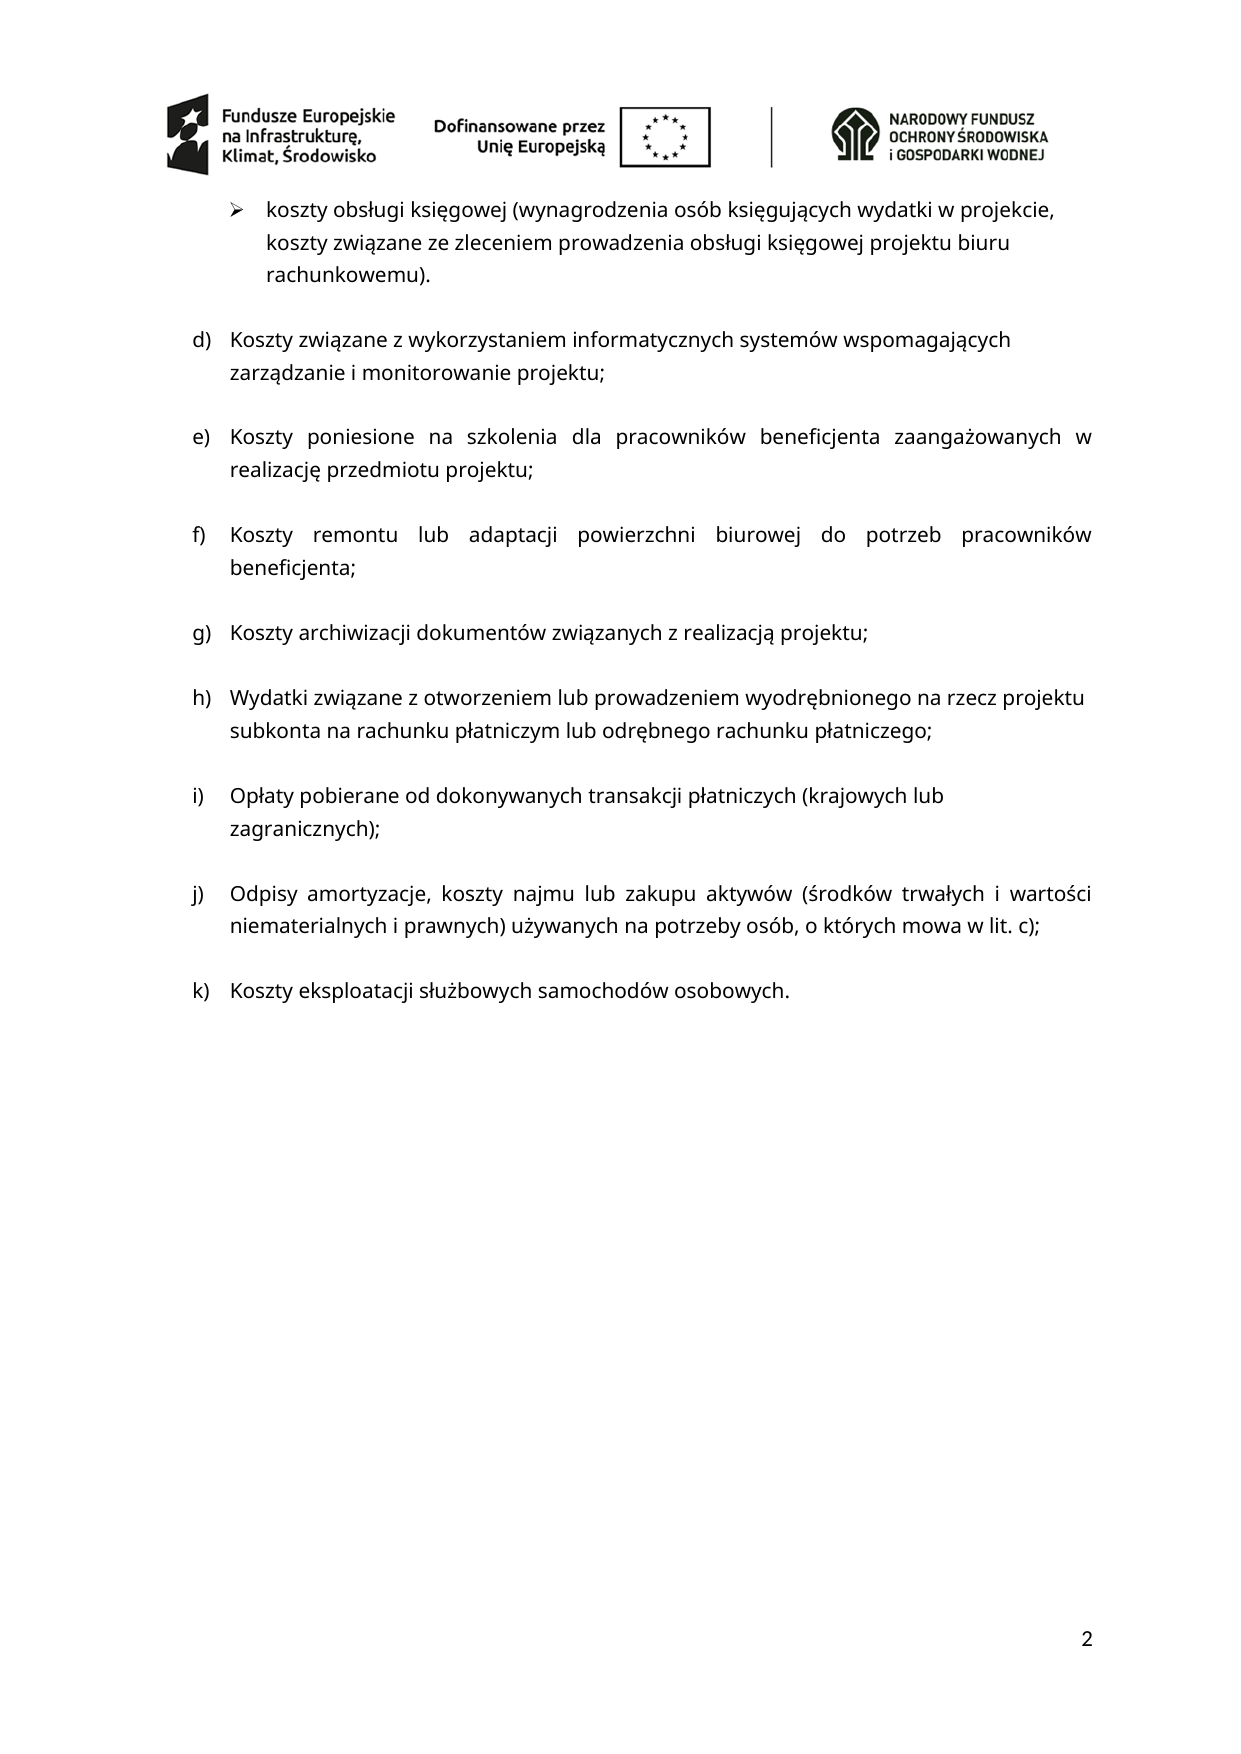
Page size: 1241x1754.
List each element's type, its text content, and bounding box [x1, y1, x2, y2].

list Koszty eksploatacji służbowych samochodów osobowych. [192, 977, 1093, 1005]
list Koszty remontu lub adaptacji powierzchni biurowej do potrzeb pracowników beneficjenta; [192, 520, 1093, 581]
list Wydatki związane z otworzeniem lub prowadzeniem wyodrębnionego na rzecz projektu subkonta na rachunku płatniczym lub odrębnego rachunku płatniczego; [192, 683, 1093, 744]
picture [147, 73, 1092, 195]
list Koszty archiwizacji dokumentów związanych z realizacją projektu; [192, 618, 1093, 646]
list Odpisy amortyzacje, koszty najmu lub zakupu aktywów (środków trwałych i wartości niematerialnych i prawnych) używanych na potrzeby osób, o których mowa w lit. c); [192, 879, 1093, 940]
list Koszty poniesione na szkolenia dla pracowników beneficjenta zaangażowanych w realizację przedmiotu projektu; [192, 422, 1093, 483]
list koszty obsługi księgowej (wynagrodzenia osób księgujących wydatki w projekcie, koszty związane ze zleceniem prowadzenia obsługi księgowej projektu biuru rachunkowemu). [228, 195, 1093, 321]
list Koszty związane z wykorzystaniem informatycznych systemów wspomagających zarządzanie i monitorowanie projektu; [192, 325, 1093, 418]
list Opłaty pobierane od dokonywanych transakcji płatniczych (krajowych lub zagranicznych); [192, 781, 1093, 842]
